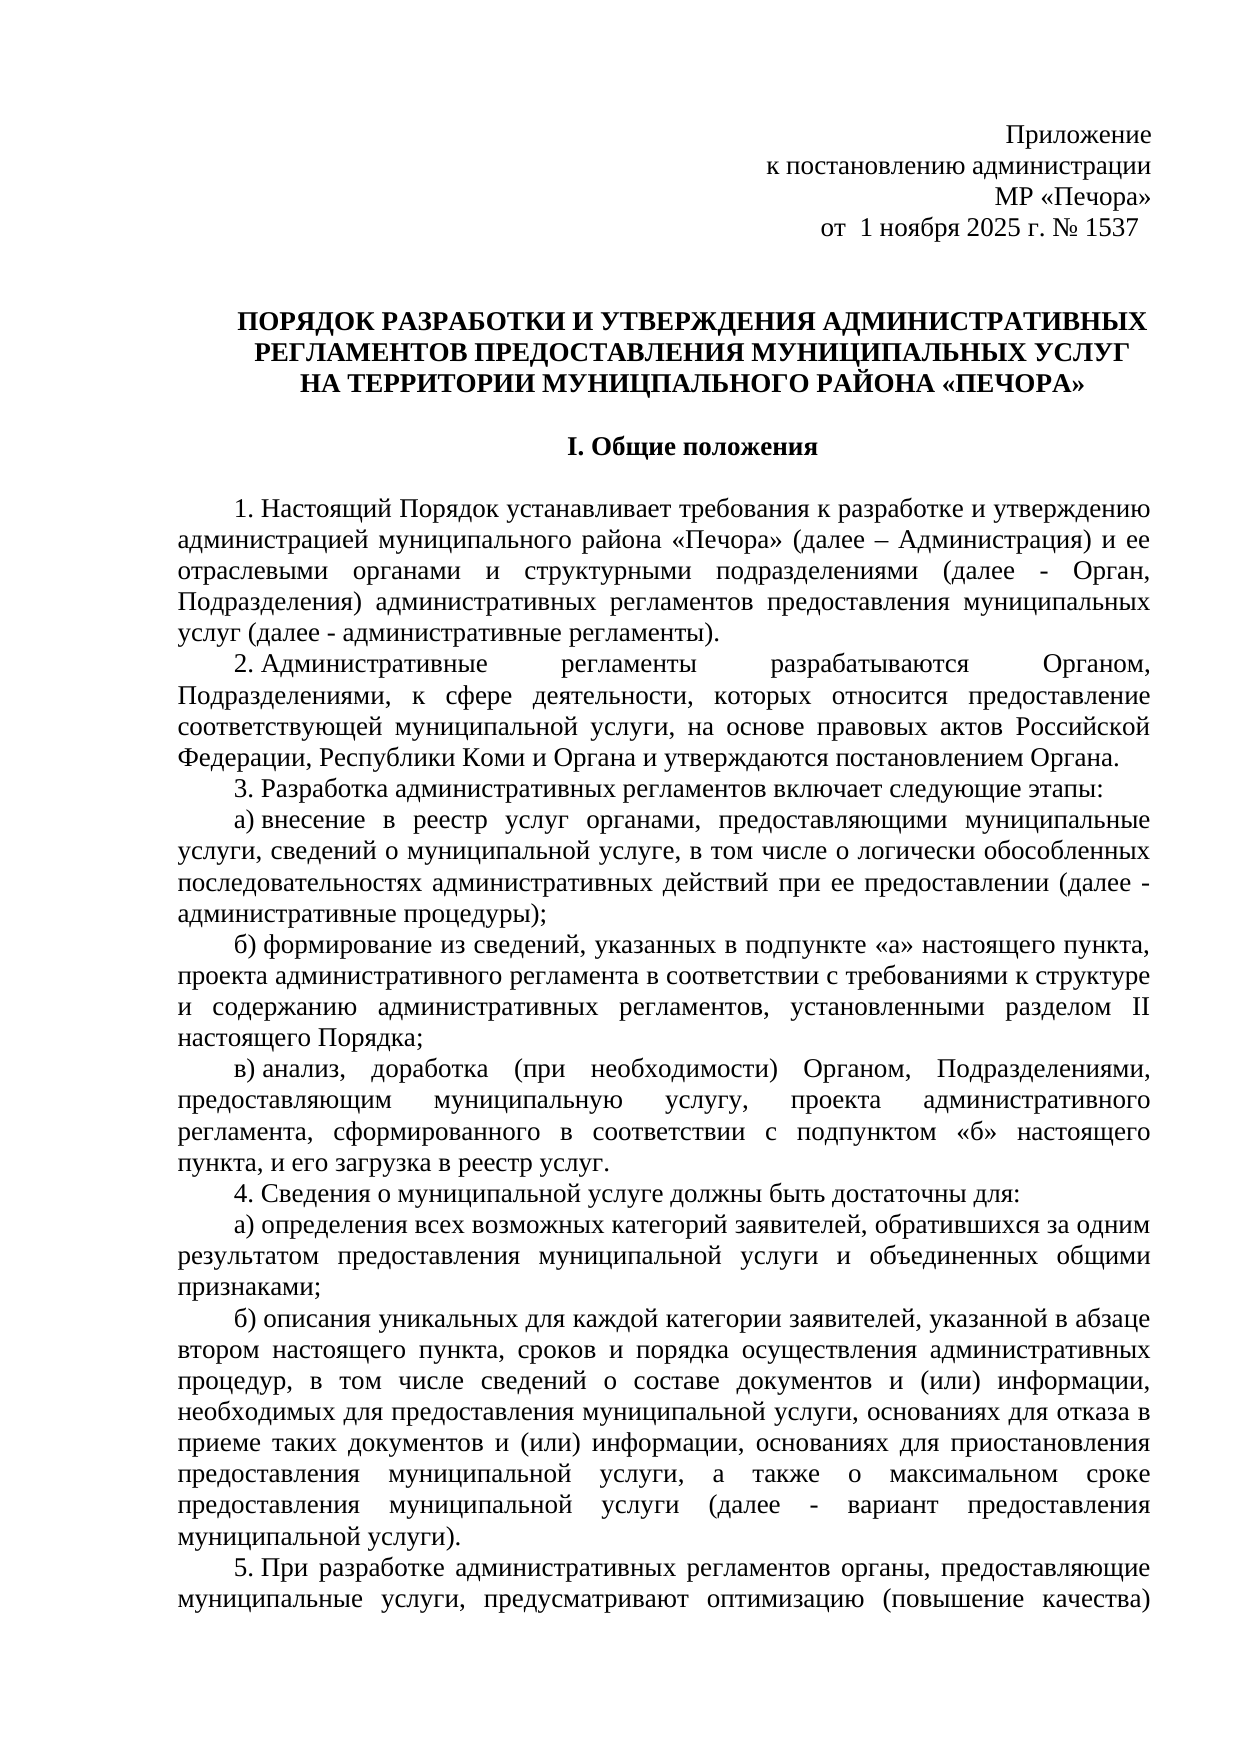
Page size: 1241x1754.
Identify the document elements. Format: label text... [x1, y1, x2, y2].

list формирование из сведений, указанных в подпункте «а» настоящего пункта, проекта административного регламента в соответствии с требованиями к структуре и содержанию административных регламентов, установленными разделом II настоящего Порядка; [177, 928, 1152, 1052]
text I. Общие положения [233, 429, 1152, 461]
list Сведения о муниципальной услуге должны быть достаточны для: [233, 1177, 1152, 1208]
list анализ, доработка (при необходимости) Органом, Подразделениями, предоставляющим муниципальную услугу, проекта административного регламента, сформированного в соответствии с подпунктом «б» настоящего пункта, и его загрузка в реестр услуг. [177, 1052, 1152, 1177]
list Административные регламенты разрабатываются Органом, Подразделениями, к сфере деятельности, которых относится предоставление соответствующей муниципальной услуги, на основе правовых актов Российской Федерации, Республики Коми и Органа и утверждаются постановлением Органа. [177, 648, 1152, 772]
text к постановлению администрации [177, 149, 1152, 180]
text ПОРЯДОК РАЗРАБОТКИ И УТВЕРЖДЕНИЯ АДМИНИСТРАТИВНЫХ РЕГЛАМЕНТОВ ПРЕДОСТАВЛЕНИЯ МУНИЦИПАЛЬНЫХ УСЛУГ НА ТЕРРИТОРИИ МУНИЦПАЛЬНОГО РАЙОНА «ПЕЧОРА» [233, 305, 1152, 398]
list описания уникальных для каждой категории заявителей, указанной в абзаце втором настоящего пункта, сроков и порядка осуществления административных процедур, в том числе сведений о составе документов и (или) информации, необходимых для предоставления муниципальной услуги, основаниях для отказа в приеме таких документов и (или) информации, основаниях для приостановления предоставления муниципальной услуги, а также о максимальном сроке предоставления муниципальной услуги (далее - вариант предоставления муниципальной услуги). [177, 1302, 1152, 1551]
list Настоящий Порядок устанавливает требования к разработке и утверждению администрацией муниципального района «Печора» (далее – Администрация) и ее отраслевыми органами и структурными подразделениями (далее - Орган, Подразделения) административных регламентов предоставления муниципальных услуг (далее - административные регламенты). [177, 492, 1152, 648]
text Приложение [88, 118, 1152, 149]
text МР «Печора» [177, 180, 1152, 212]
text от 1 ноября 2025 г. № 1537 [177, 212, 1152, 243]
list Разработка административных регламентов включает следующие этапы: [233, 772, 1152, 803]
list внесение в реестр услуг органами, предоставляющими муниципальные услуги, сведений о муниципальной услуге, в том числе о логически обособленных последовательностях административных действий при ее предоставлении (далее - административные процедуры); [177, 803, 1152, 928]
list определения всех возможных категорий заявителей, обратившихся за одним результатом предоставления муниципальной услуги и объединенных общими признаками; [177, 1208, 1152, 1302]
